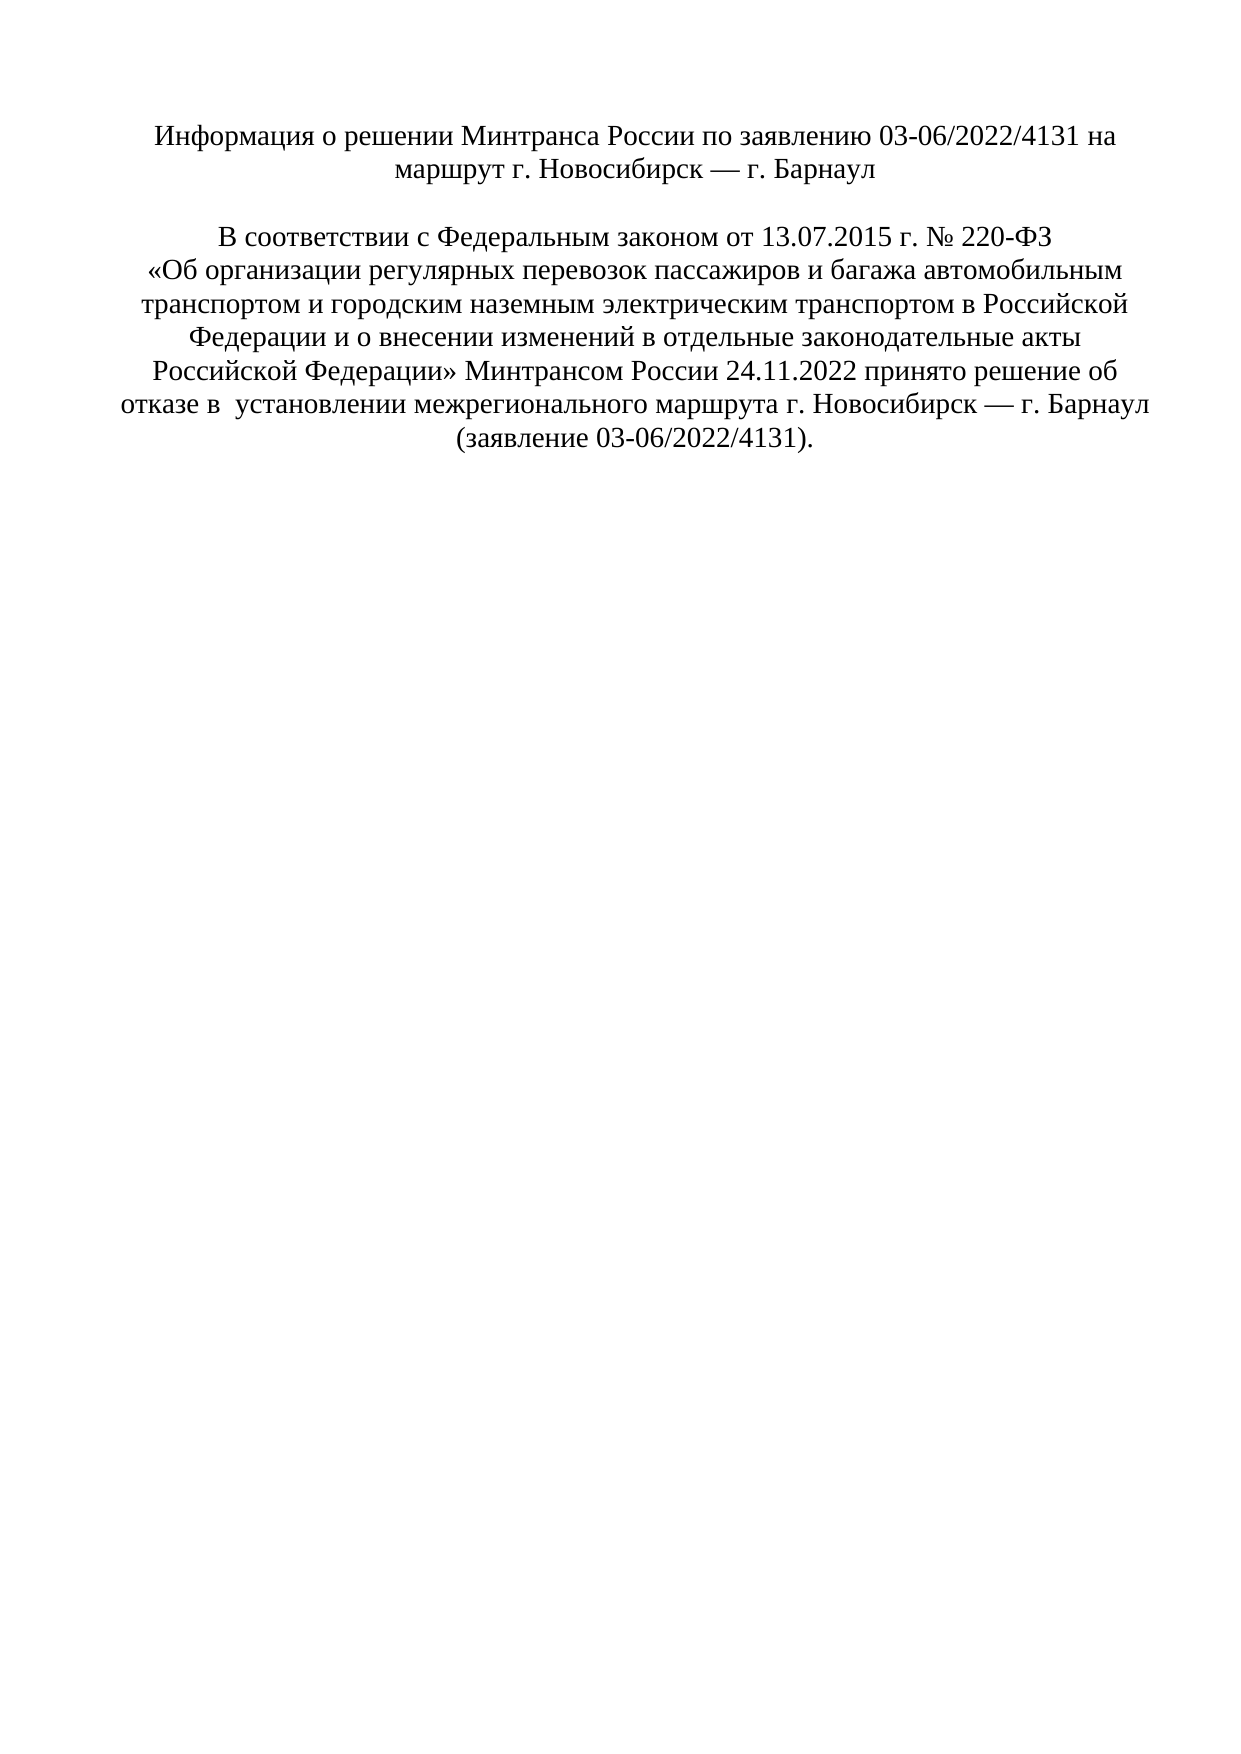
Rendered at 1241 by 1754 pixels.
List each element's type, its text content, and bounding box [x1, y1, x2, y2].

text В соответствии с Федеральным законом от 13.07.2015 г. № 220-ФЗ «Об организации регулярных перевозок пассажиров и багажа автомобильным транспортом и городским наземным электрическим транспортом в Российской Федерации и о внесении изменений в отдельные законодательные акты Российской Федерации» Минтрансом России 24.11.2022 принято решение об отказе в установлении межрегионального маршрута г. Новосибирск — г. Барнаул (заявление 03-06/2022/4131). [118, 219, 1152, 453]
text Информация о решении Минтранса России по заявлению 03-06/2022/4131 на маршрут г. Новосибирск — г. Барнаул [118, 118, 1152, 185]
